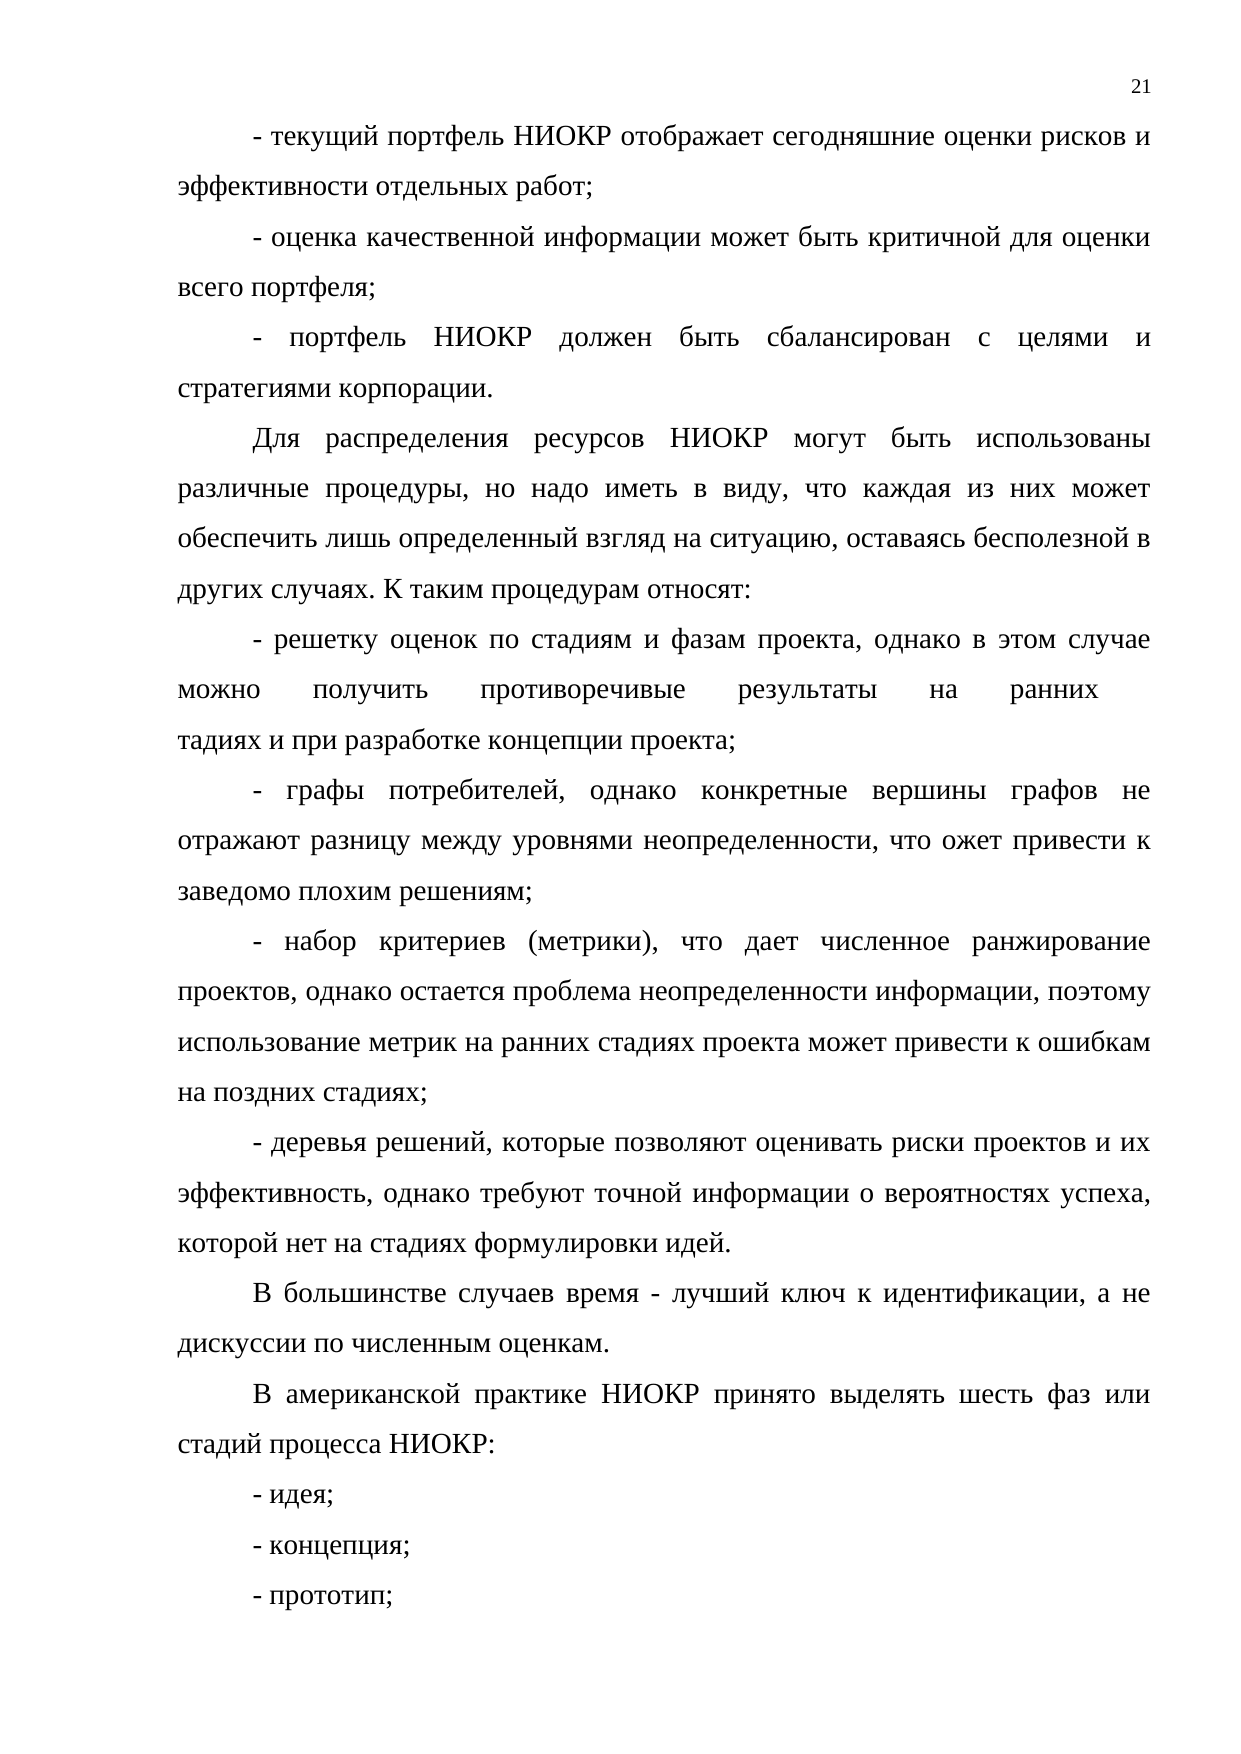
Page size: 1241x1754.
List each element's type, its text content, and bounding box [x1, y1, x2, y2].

text - концепция; [177, 1527, 1152, 1560]
text - набор критериев (метрики), что дает численное ранжирование проектов, однако остается проблема неопределенности информации, поэтому использование метрик на ранних стадиях проекта может привести к ошибкам на поздних стадиях; [177, 923, 1152, 1108]
text - текущий портфель НИОКР отображает сегодняшние оценки рисков и эффективности отдельных работ; [177, 118, 1152, 202]
text - идея; [177, 1477, 1152, 1510]
text - прототип; [177, 1577, 1152, 1611]
text - оценка качественной информации может быть критичной для оценки всего портфеля; [177, 219, 1152, 303]
text Для распределения ресурсов НИОКР могут быть использованы различные процедуры, но надо иметь в виду, что каждая из них может обеспечить лишь определенный взгляд на ситуацию, оставаясь бесполезной в других случаях. К таким процедурам относят: [177, 420, 1152, 604]
text - портфель НИОКР должен быть сбалансирован с целями и стратегиями корпорации. [177, 319, 1152, 403]
text - графы потребителей, однако конкретные вершины графов не отражают разницу между уровнями неопределенности, что ожет привести к заведомо плохим решениям; [177, 772, 1152, 906]
text - решетку оценок по стадиям и фазам проекта, однако в этом случае можно получить противоречивые результаты на ранних тадиях и при разработке концепции проекта; [177, 621, 1152, 755]
text В большинстве случаев время - лучший ключ к идентификации, а не дискуссии по численным оценкам. [177, 1275, 1152, 1359]
text - деревья решений, которые позволяют оценивать риски проектов и их эффективность, однако требуют точной информации о вероятностях успеха, которой нет на стадиях формулировки идей. [177, 1124, 1152, 1258]
text В американской практике НИОКР принято выделять шесть фаз или стадий процесса НИОКР: [177, 1376, 1152, 1460]
